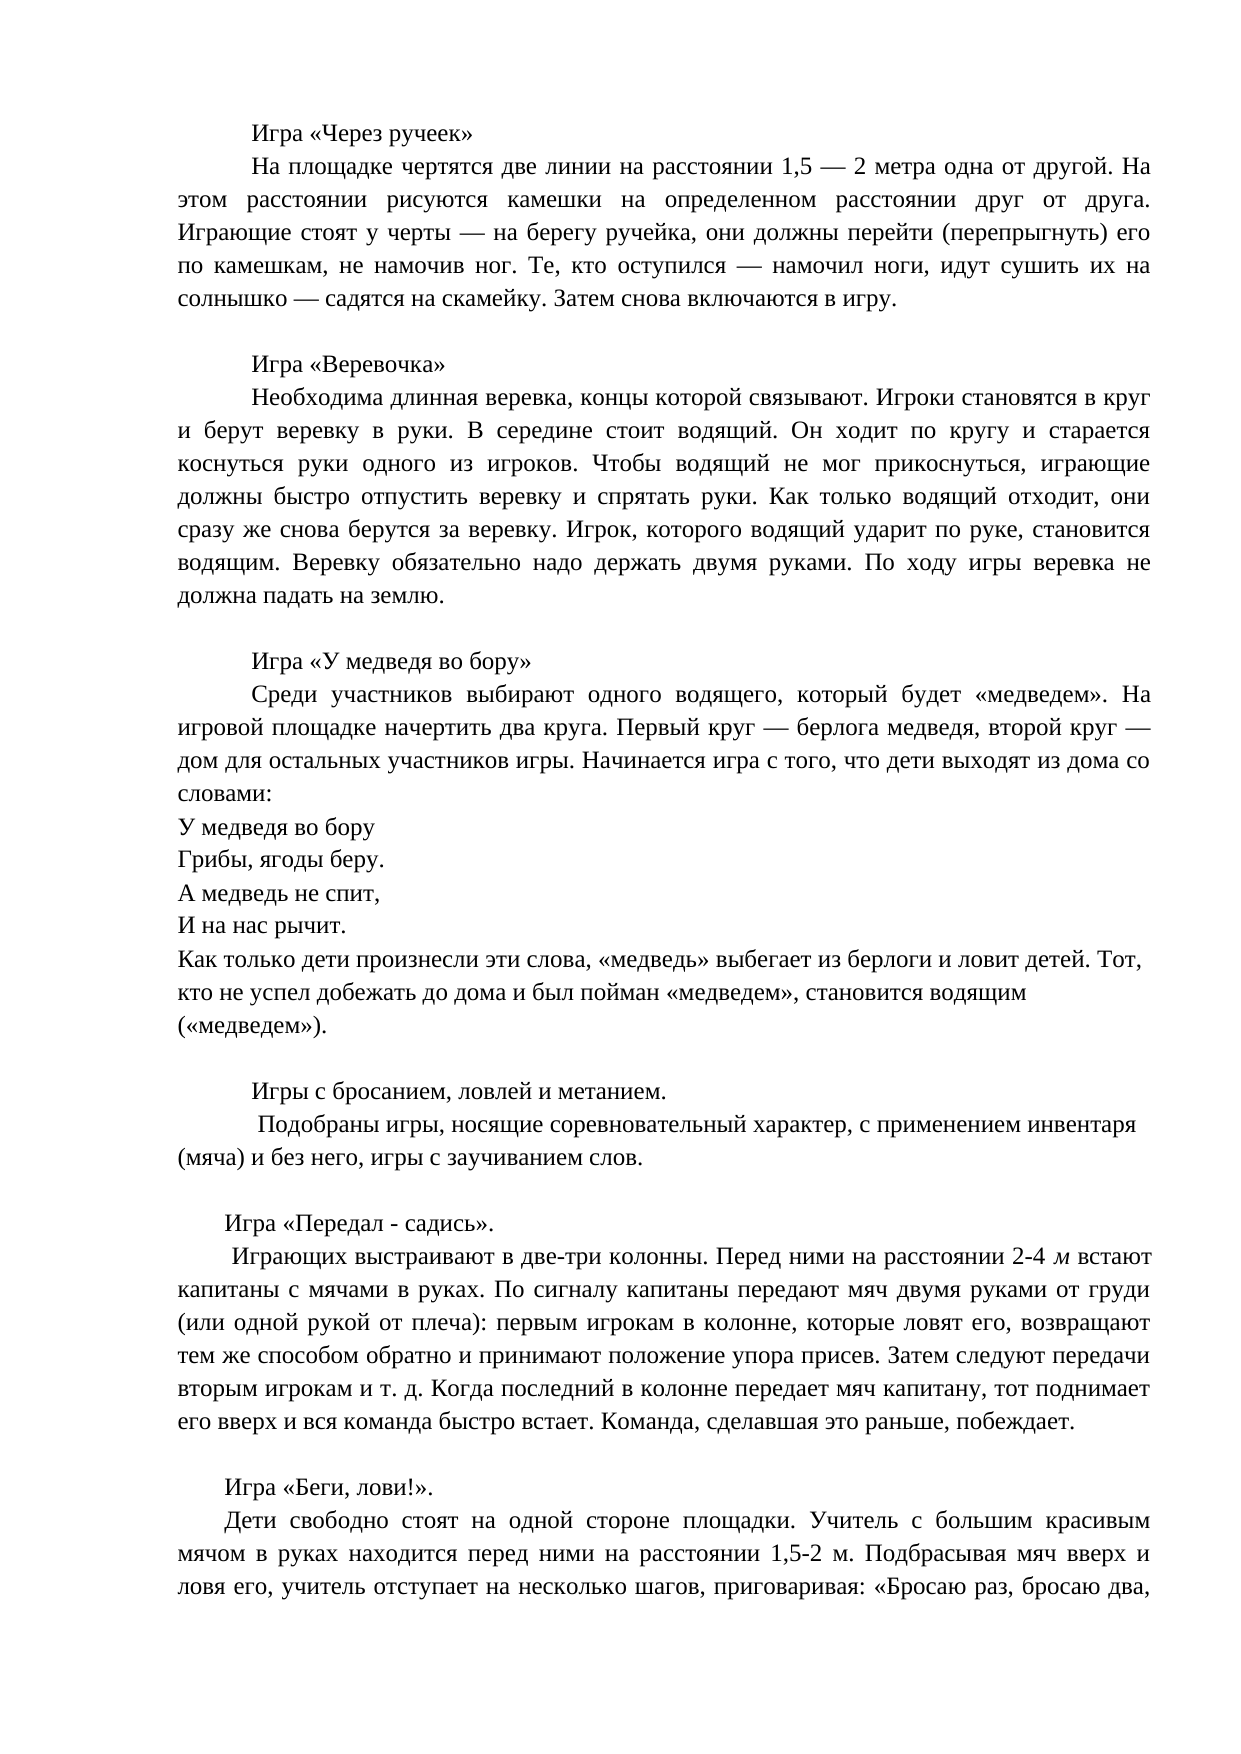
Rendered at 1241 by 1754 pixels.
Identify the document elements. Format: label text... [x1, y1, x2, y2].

text Игра «Передал - садись». [177, 1208, 1152, 1237]
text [177, 1505, 1152, 1600]
text Игры с бросанием, ловлей и метанием. [177, 1076, 1152, 1104]
text Игра «У медведя во бору» [177, 646, 1152, 675]
text Среди участников выбирают одного водящего, который будет «медведем». На игровой площадке начертить два круга. Первый круг — берлога медведя, второй круг — дом для остальных участников игры. Начинается игра с того, что дети выходят из дома со словами: [177, 679, 1152, 807]
text Играющих выстраивают в две-три колонны. Перед ними на расстоянии 2- встают капитаны с мячами в руках. По сигналу капитаны передают мяч двумя руками от груди (или одной рукой от плеча): первым игрокам в колонне, которые ловят его, возвращают тем же способом обратно и принимают положение упора присев. Затем следуют передачи вторым игрокам и т. д. Когда последний в колонне передает мяч капитану, тот поднимает его вверх и вся команда быстро встает. Команда, сделавшая это раньше, побеждает. [177, 1241, 1152, 1435]
text У медведя во бору Грибы, ягоды беру. А медведь не спит, И на нас рычит. [177, 812, 1152, 939]
text Как только дети произнесли эти слова, «медведь» выбегает из берлоги и ловит детей. Тот, кто не успел добежать до дома и был пойман «медведем», становится водящим («медведем»). [177, 944, 1152, 1038]
text Необходима длинная веревка, концы которой связывают. Игроки становятся в круг и берут веревку в руки. В середине стоит водящий. Он ходит по кругу и старается коснуться руки одного из игроков. Чтобы водящий не мог прикоснуться, играющие должны быстро отпустить веревку и спрятать руки. Как только водящий отходит, они сразу же снова берутся за веревку. Игрок, которого водящий ударит по руке, становится водящим. Веревку обязательно надо держать двумя руками. По ходу игры веревка не должна падать на землю. [177, 382, 1152, 609]
text На площадке чертятся две линии на расстоянии 1,5 — одна от другой. На этом расстоянии рисуются камешки на определенном расстоянии друг от друга. Играющие стоят у черты — на берегу ручейка, они должны перейти (перепрыгнуть) его по камешкам, не намочив ног. Те, кто оступился — намочил ноги, идут сушить их на солнышко — садятся на скамейку. Затем снова включаются в игру. [177, 151, 1152, 312]
text Игра «Веревочка» [177, 349, 1152, 378]
text Подобраны игры, носящие соревновательный характер, с применением инвентаря (мяча) и без него, игры с заучиванием слов. [177, 1109, 1152, 1171]
text Игра «Беги, лови!». [177, 1472, 1152, 1501]
text Игра «Через ручеек» [177, 118, 1152, 147]
